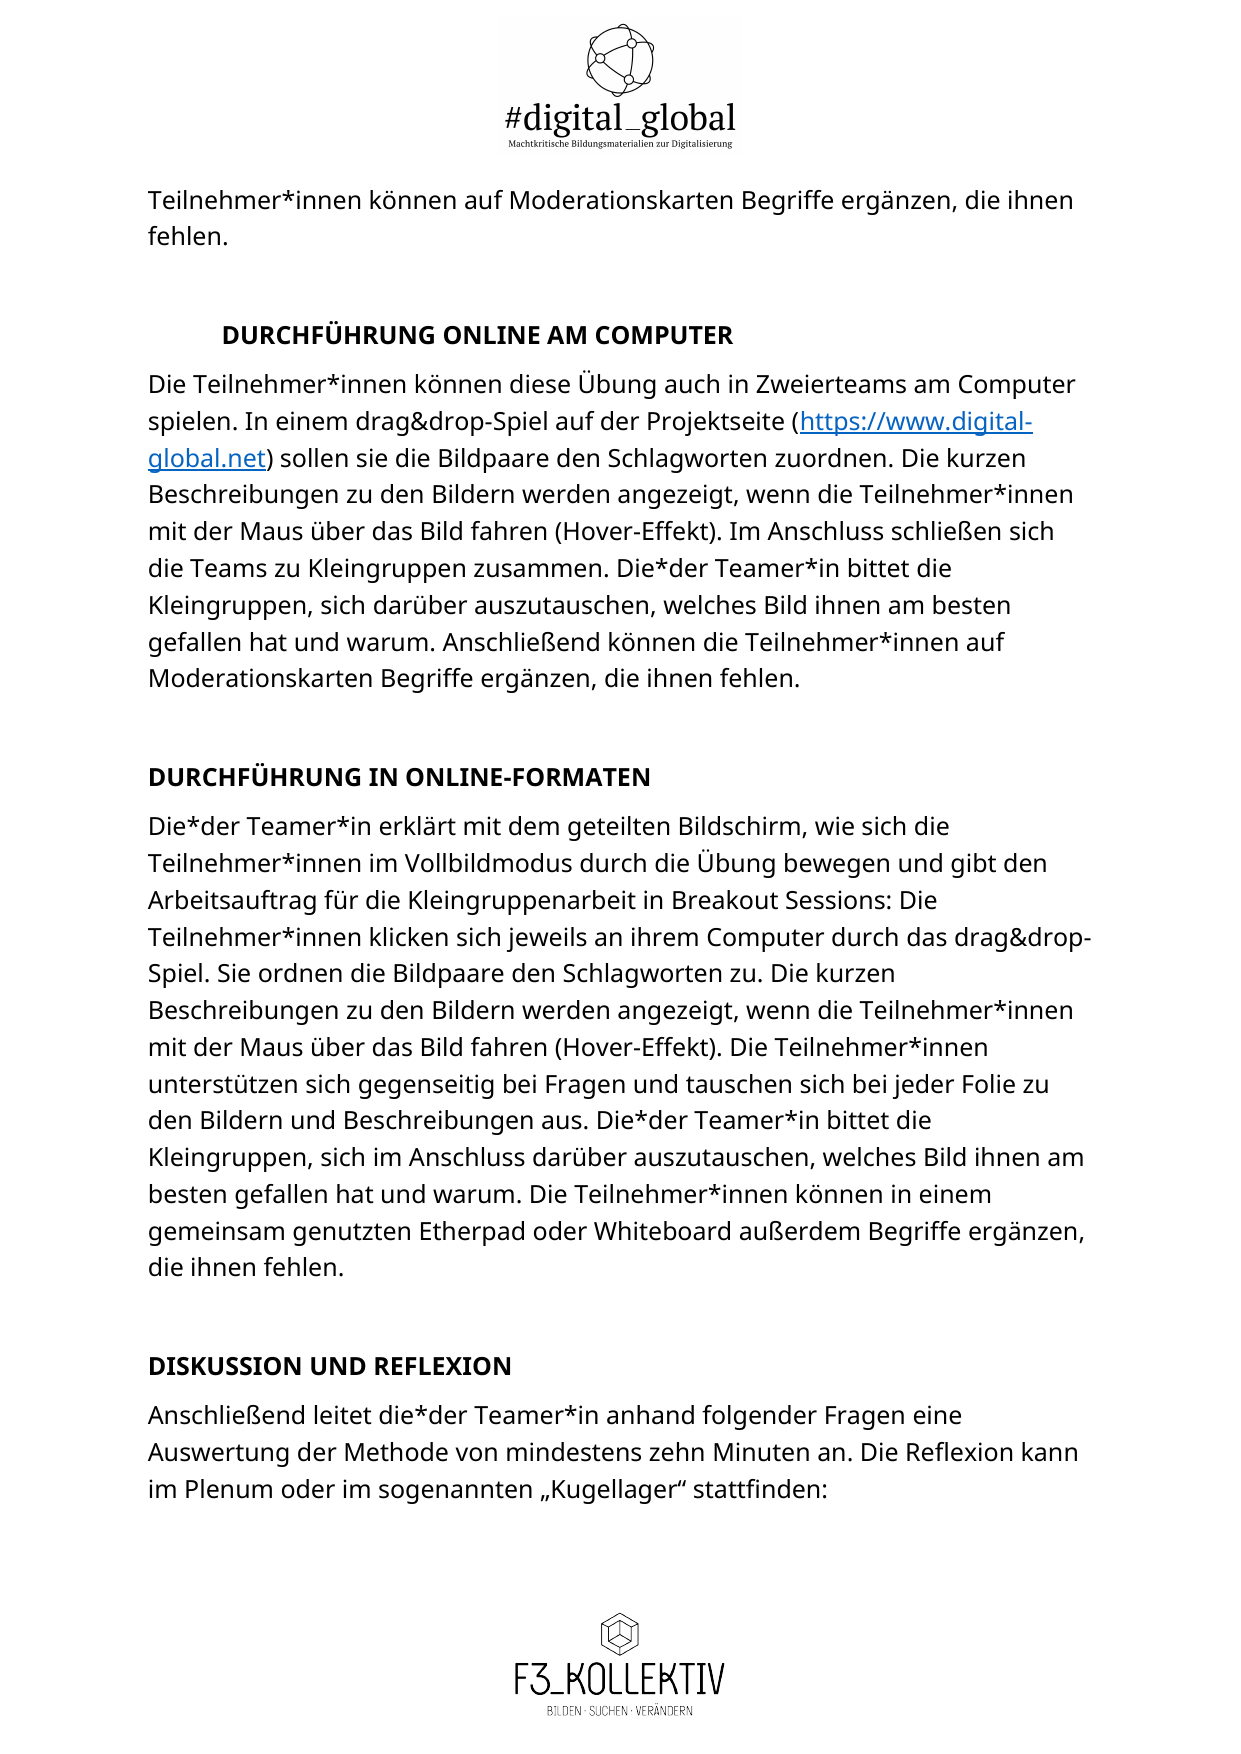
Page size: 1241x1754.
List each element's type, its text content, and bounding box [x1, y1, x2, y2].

text Durchführung online am computer [148, 318, 1093, 352]
picture [509, 1607, 731, 1722]
text Anschließend leitet die*der Teamer*in anhand folgender Fragen eine Auswertung der Methode von mindestens zehn Minuten an. Die Reflexion kann im Plenum oder im sogenannten „Kugellager“ stattfinden: [148, 1398, 1093, 1506]
text diskussion und reflexion [148, 1349, 1093, 1383]
text Die*der Teamer*in erklärt mit dem geteilten Bildschirm, wie sich die Teilnehmer*innen im Vollbildmodus durch die Übung bewegen und gibt den Arbeitsauftrag für die Kleingruppenarbeit in Breakout Sessions: Die Teilnehmer*innen klicken sich jeweils an ihrem Computer durch das drag&drop-Spiel. Sie ordnen die Bildpaare den Schlagworten zu. Die kurzen Beschreibungen zu den Bildern werden angezeigt, wenn die Teilnehmer*innen mit der Maus über das Bild fahren (Hover-Effekt). Die Teilnehmer*innen unterstützen sich gegenseitig bei Fragen und tauschen sich bei jeder Folie zu den Bildern und Beschreibungen aus. Die*der Teamer*in bittet die Kleingruppen, sich im Anschluss darüber auszutauschen, welches Bild ihnen am besten gefallen hat und warum. Die Teilnehmer*innen können in einem gemeinsam genutzten Etherpad oder Whiteboard außerdem Begriffe ergänzen, die ihnen fehlen. [148, 809, 1093, 1284]
text Durchführung in online-formaten [148, 759, 1093, 794]
picture [498, 17, 743, 155]
text Die Teilnehmer*innen können diese Übung auch in Zweierteams am Computer spielen. In einem drag&drop-Spiel auf der Projektseite (https://www.digital-global.net) sollen sie die Bildpaare den Schlagworten zuordnen. Die kurzen Beschreibungen zu den Bildern werden angezeigt, wenn die Teilnehmer*innen mit der Maus über das Bild fahren (Hover-Effekt). Im Anschluss schließen sich die Teams zu Kleingruppen zusammen. Die*der Teamer*in bittet die Kleingruppen, sich darüber auszutauschen, welches Bild ihnen am besten gefallen hat und warum. Anschließend können die Teilnehmer*innen auf Moderationskarten Begriffe ergänzen, die ihnen fehlen. [148, 367, 1093, 695]
